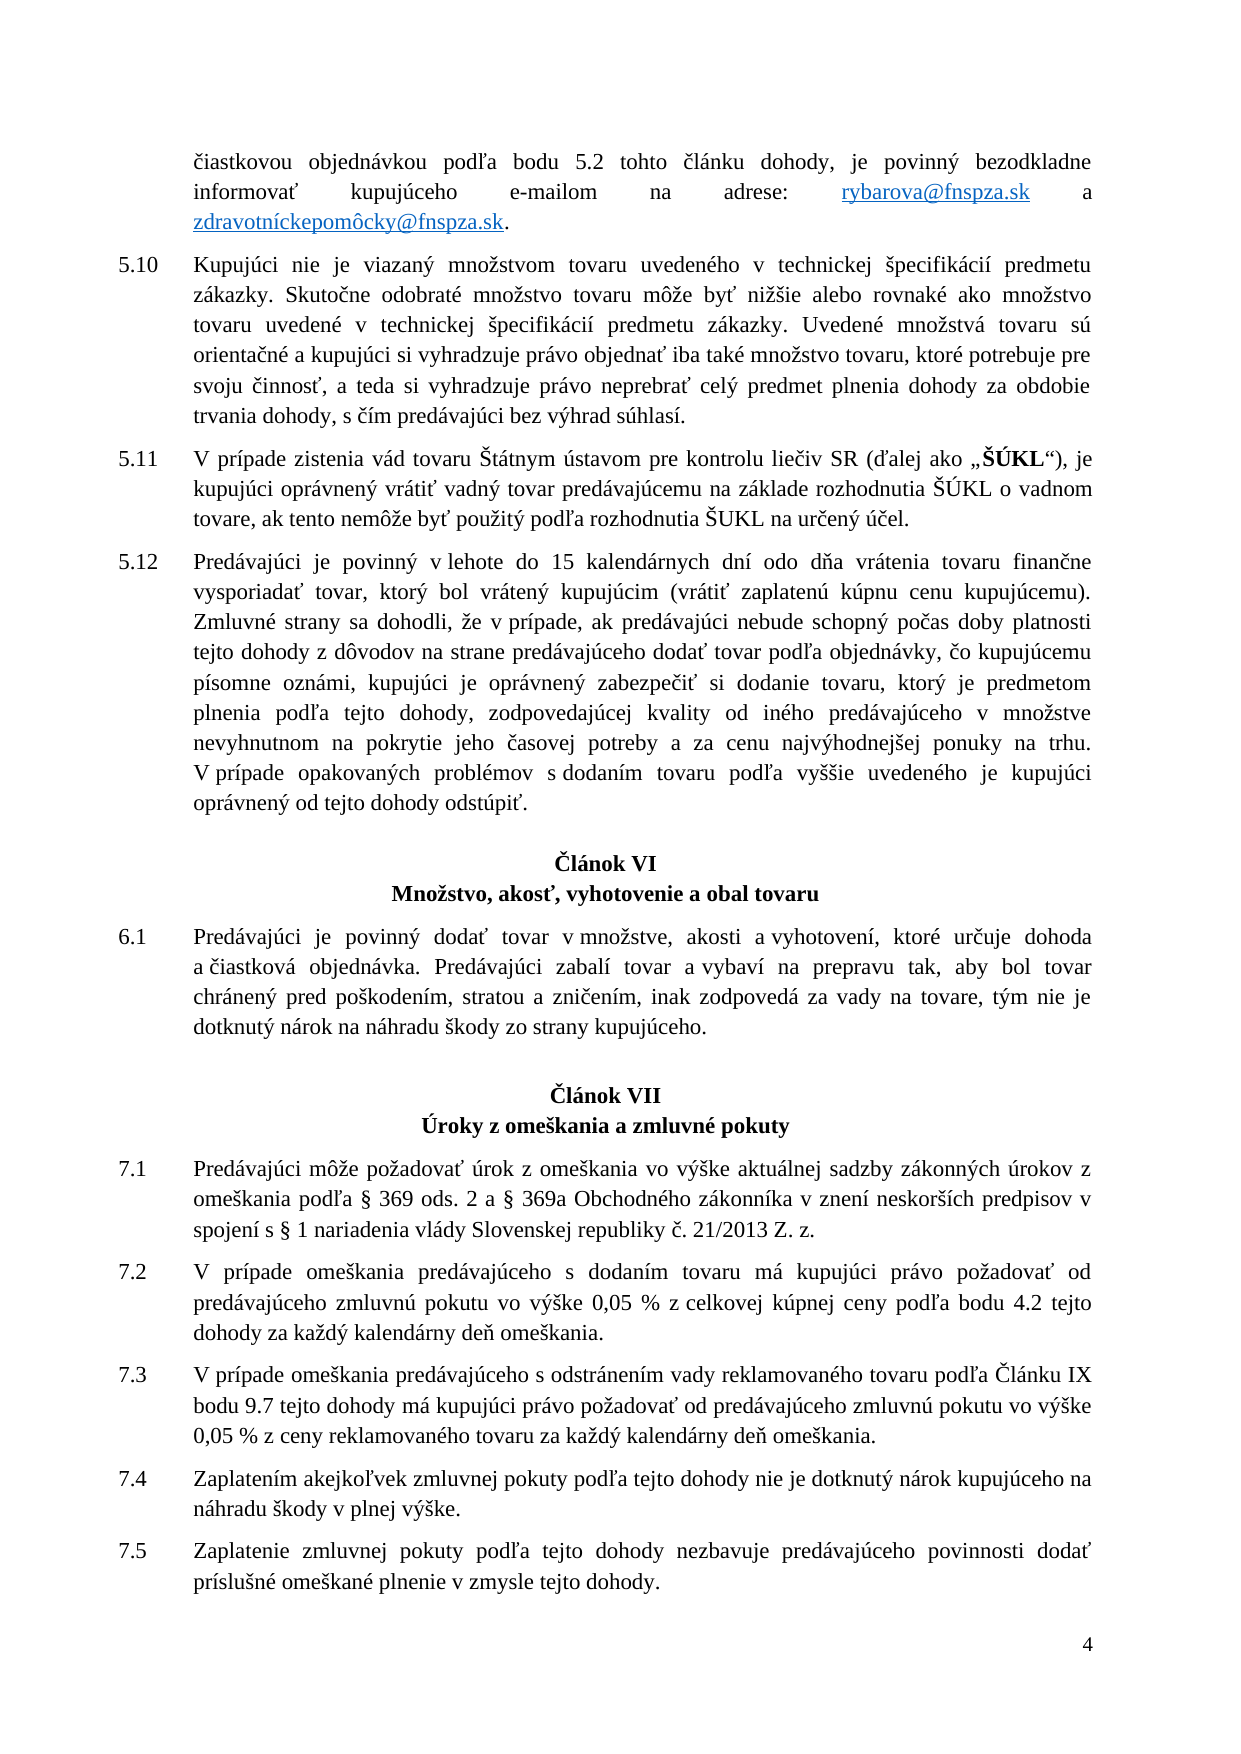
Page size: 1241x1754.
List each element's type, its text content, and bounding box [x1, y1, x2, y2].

text Článok VII [118, 1082, 1092, 1109]
text Množstvo, akosť, vyhotovenie a obal tovaru [118, 880, 1092, 906]
list Zaplatením akejkoľvek zmluvnej pokuty podľa tejto dohody nie je dotknutý nárok kupujúceho na náhradu škody v plnej výške. [118, 1465, 1092, 1521]
list Predávajúci je povinný dodať tovar v množstve, akosti a vyhotovení, ktoré určuje dohoda a čiastková objednávka. Predávajúci zabalí tovar a vybaví na prepravu tak, aby bol tovar chránený pred poškodením, stratou a zničením, inak zodpovedá za vady na tovare, tým nie je dotknutý nárok na náhradu škody zo strany kupujúceho. [118, 923, 1092, 1040]
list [118, 148, 1092, 234]
list Predávajúci je povinný v lehote do 15 kalendárnych dní odo dňa vrátenia tovaru finančne vysporiadať tovar, ktorý bol vrátený kupujúcim (vrátiť zaplatenú kúpnu cenu kupujúcemu). Zmluvné strany sa dohodli, že v prípade, ak predávajúci nebude schopný počas doby platnosti tejto dohody z dôvodov na strane predávajúceho dodať tovar podľa objednávky, čo kupujúcemu písomne oznámi, kupujúci je oprávnený zabezpečiť si dodanie tovaru, ktorý je predmetom plnenia podľa tejto dohody, zodpovedajúcej kvality od iného predávajúceho v množstve nevyhnutnom na pokrytie jeho časovej potreby a za cenu najvýhodnejšej ponuky na trhu. V prípade opakovaných problémov s dodaním tovaru podľa vyššie uvedeného je kupujúci oprávnený od tejto dohody odstúpiť. [118, 548, 1092, 816]
list Kupujúci nie je viazaný množstvom tovaru uvedeného v technickej špecifikácií predmetu zákazky. Skutočne odobraté množstvo tovaru môže byť nižšie alebo rovnaké ako množstvo tovaru uvedené v technickej špecifikácií predmetu zákazky. Uvedené množstvá tovaru sú orientačné a kupujúci si vyhradzuje právo objednať iba také množstvo tovaru, ktoré potrebuje pre svoju činnosť, a teda si vyhradzuje právo neprebrať celý predmet plnenia dohody za obdobie trvania dohody, s čím predávajúci bez výhrad súhlasí. [118, 251, 1092, 428]
list V prípade omeškania predávajúceho s odstránením vady reklamovaného tovaru podľa Článku IX bodu 9.7 tejto dohody má kupujúci právo požadovať od predávajúceho zmluvnú pokutu vo výške 0,05 % z ceny reklamovaného tovaru za každý kalendárny deň omeškania. [118, 1362, 1092, 1448]
list V prípade omeškania predávajúceho s dodaním tovaru má kupujúci právo požadovať od predávajúceho zmluvnú pokutu vo výške 0,05 % z celkovej kúpnej ceny podľa bodu 4.2 tejto dohody za každý kalendárny deň omeškania. [118, 1258, 1092, 1345]
list V prípade zistenia vád tovaru Štátnym ústavom pre kontrolu liečiv SR (ďalej ako „ŠÚKL“), je kupujúci oprávnený vrátiť vadný tovar predávajúcemu na základe rozhodnutia ŠÚKL o vadnom tovare, ak tento nemôže byť použitý podľa rozhodnutia ŠUKL na určený účel. [118, 444, 1092, 531]
list Predávajúci môže požadovať úrok z omeškania vo výške aktuálnej sadzby zákonných úrokov z omeškania podľa § 369 ods. 2 a § 369a Obchodného zákonníka v znení neskorších predpisov v spojení s § 1 nariadenia vlády Slovenskej republiky č. 21/2013 Z. z. [118, 1155, 1092, 1242]
list Zaplatenie zmluvnej pokuty podľa tejto dohody nezbavuje predávajúceho povinnosti dodať príslušné omeškané plnenie v zmysle tejto dohody. [118, 1538, 1092, 1594]
text Úroky z omeškania a zmluvné pokuty [118, 1113, 1092, 1139]
text Článok VI [118, 850, 1092, 876]
